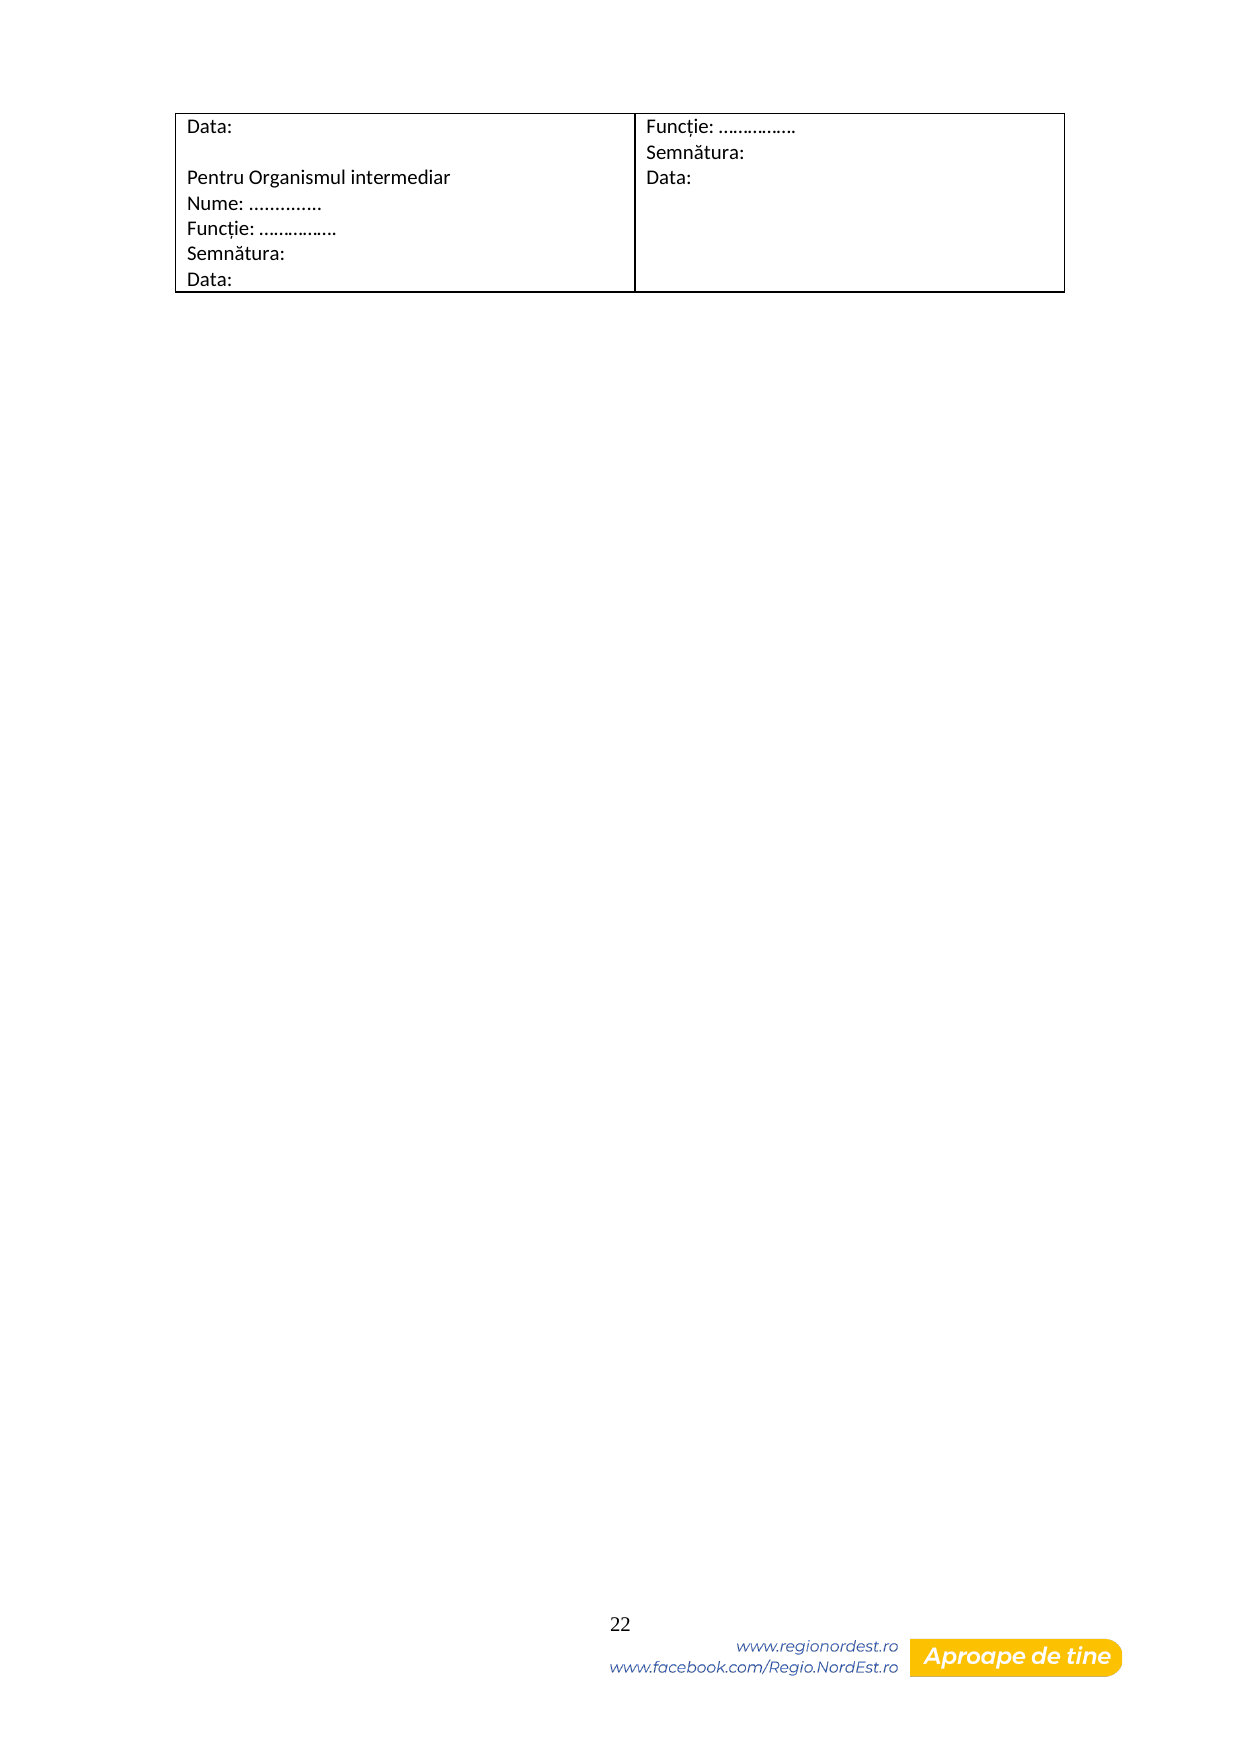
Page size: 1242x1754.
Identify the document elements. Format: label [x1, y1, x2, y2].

table_header [636, 114, 1064, 291]
table_header [176, 114, 634, 291]
picture [118, 1636, 1123, 1679]
